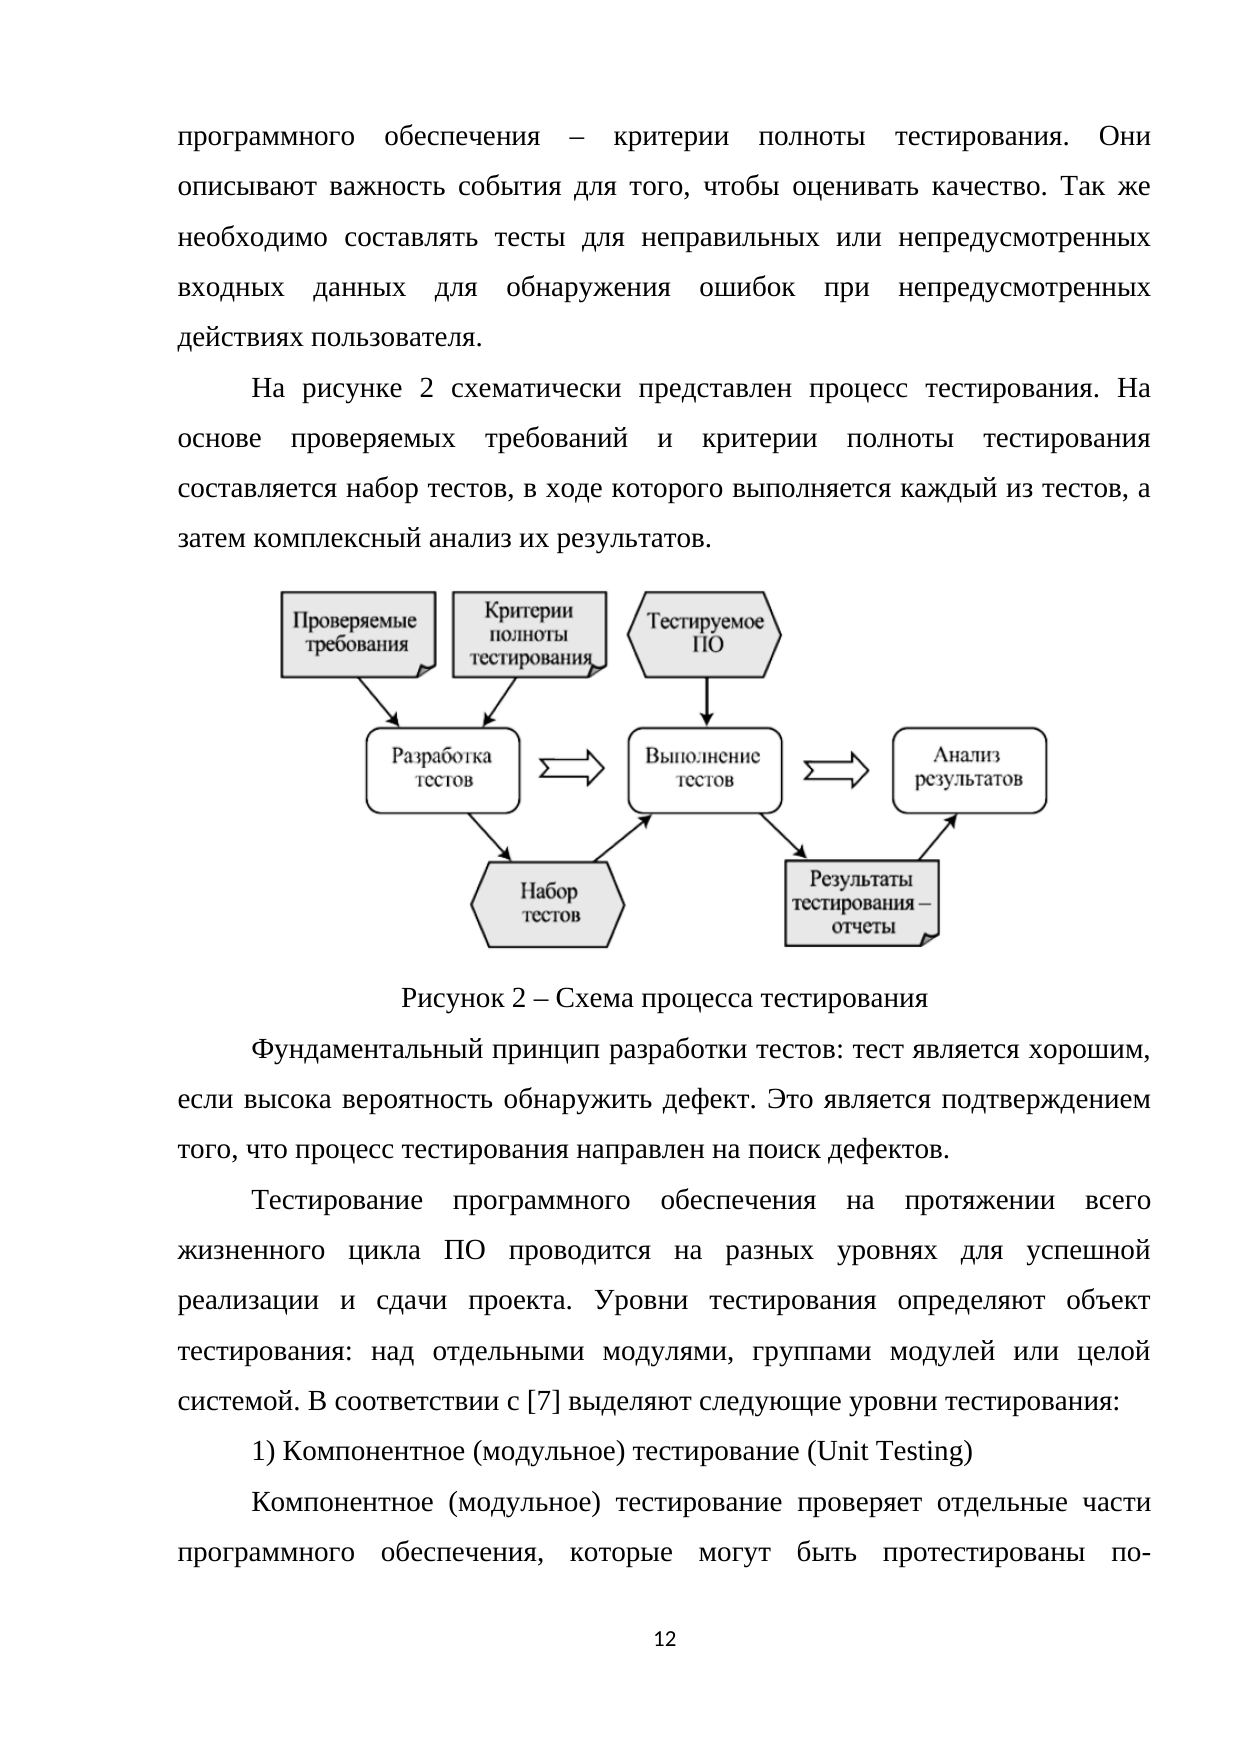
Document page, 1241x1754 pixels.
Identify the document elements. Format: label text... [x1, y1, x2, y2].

text 1) Компонентное (модульное) тестирование (Unit Testing) [177, 1433, 1152, 1467]
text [177, 1484, 1152, 1568]
text Рисунок 2 – Схема процесса тестирования [177, 981, 1152, 1014]
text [177, 118, 1152, 353]
text Фундаментальный принцип разработки тестов: тест является хорошим, если высока вероятность обнаружить дефект. Это является подтверждением того, что процесс тестирования направлен на поиск дефектов. [177, 1031, 1152, 1165]
text На рисунке 2 схематически представлен процесс тестирования. На основе проверяемых требований и критерии полноты тестирования составляется набор тестов, в ходе которого выполняется каждый из тестов, а затем комплексный анализ их результатов. [177, 370, 1152, 554]
text Тестирование программного обеспечения на протяжении всего жизненного цикла ПО проводится на разных уровнях для успешной реализации и сдачи проекта. Уровни тестирования определяют объект тестирования: над отдельными модулями, группами модулей или целой системой. В соответствии с [7] выделяют следующие уровни тестирования: [177, 1182, 1152, 1417]
